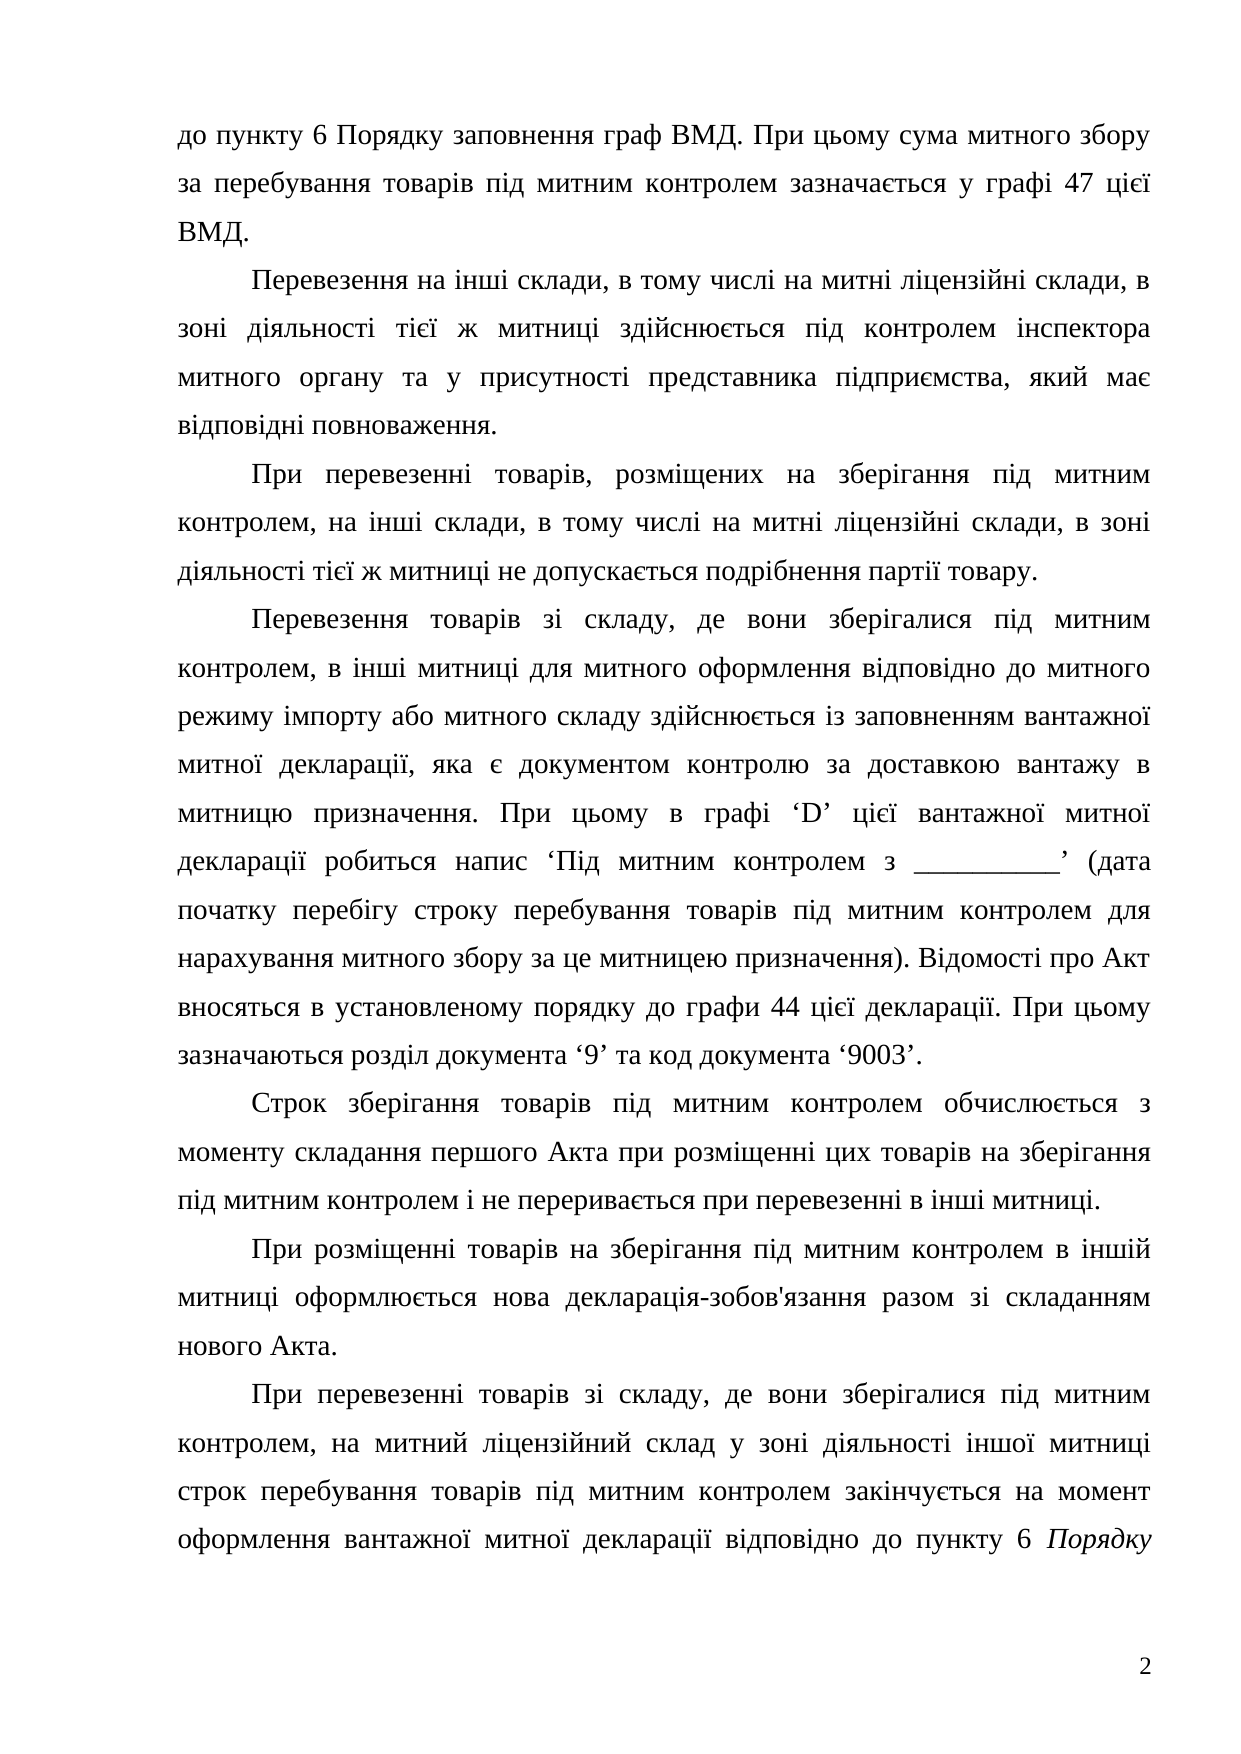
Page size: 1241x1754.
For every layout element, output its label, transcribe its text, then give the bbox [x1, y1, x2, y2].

text При розміщенні товарів на зберігання під митним контролем в іншій митниці оформлюється нова декларація-зобов'язання разом зі складанням нового Акта. [177, 1232, 1152, 1361]
text Перевезення товарів зі складу, де вони зберігалися під митним контролем, в інші митниці для митного оформлення відповідно до митного режиму імпорту або митного складу здійснюється із заповненням вантажної митної декларації, яка є документом контролю за доставкою вантажу в митницю призначення. При цьому в графі ‘D’ цієї вантажної митної декларації робиться напис ‘Під митним контролем з __________’ (дата початку перебігу строку перебування товарів під митним контролем для нарахування митного збору за це митницею призначення). Відомості про Акт вносяться в установленому порядку до графи 44 цієї декларації. При цьому зазначаються розділ документа ‘9’ та код документа ‘9003’. [177, 602, 1152, 1071]
text Перевезення на інші склади, в тому числі на митні ліцензійні склади, в зоні діяльності тієї ж митниці здійснюється під контролем інспектора митного органу та у присутності представника підприємства, який має відповідні повноваження. [177, 263, 1152, 441]
text Строк зберігання товарів під митним контролем обчислюється з моменту складання першого Акта при розміщенні цих товарів на зберігання під митним контролем і не переривається при перевезенні в інші митниці. [177, 1087, 1152, 1216]
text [177, 118, 1152, 247]
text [177, 1377, 1152, 1555]
text При перевезенні товарів, розміщених на зберігання під митним контролем, на інші склади, в тому числі на митні ліцензійні склади, в зоні діяльності тієї ж митниці не допускається подрібнення партії товару. [177, 457, 1152, 586]
